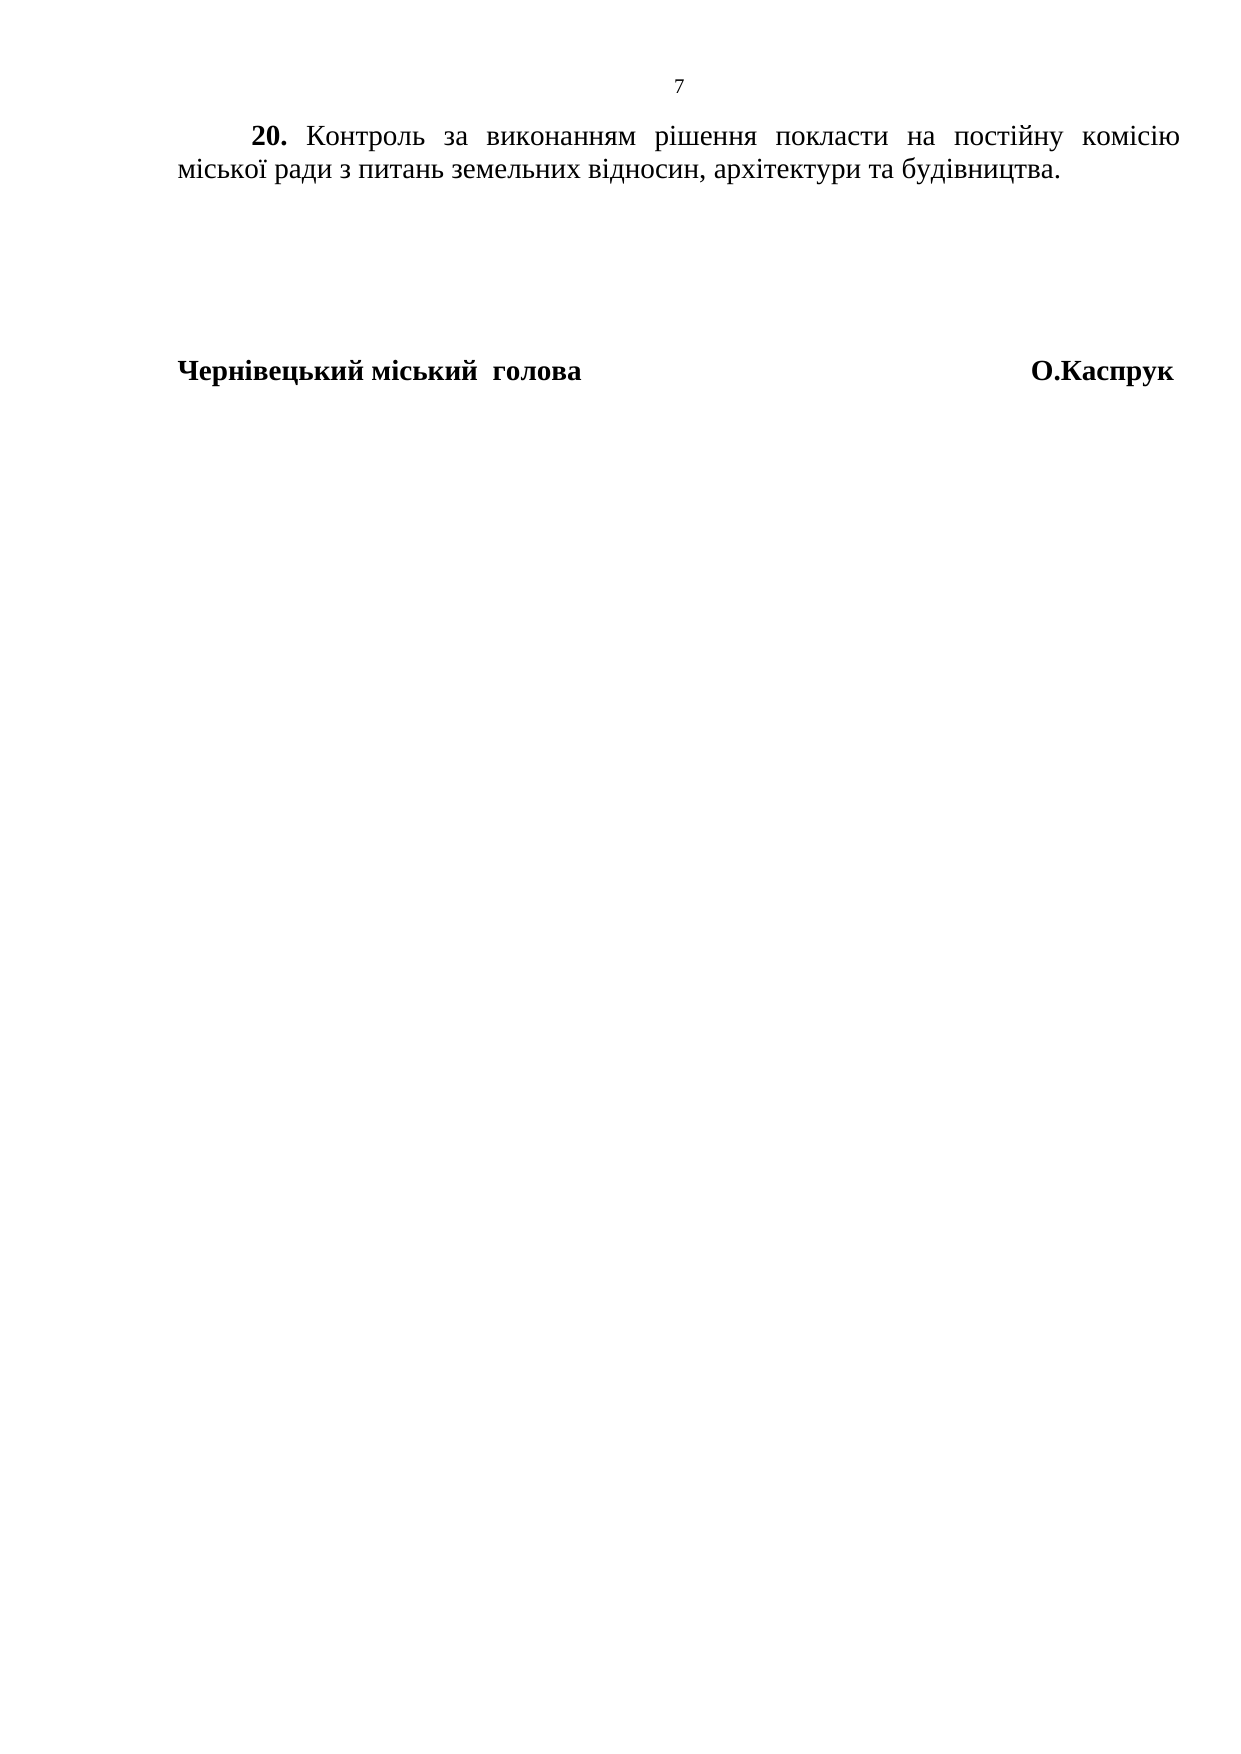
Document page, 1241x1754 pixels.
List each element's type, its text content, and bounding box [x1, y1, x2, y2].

text Чернівецький міський голова О.Каспрук [177, 353, 1181, 386]
text 20. Контроль за виконанням рішення покласти на постійну комісію міської ради з питань земельних відносин, архітектури та будівництва. [177, 118, 1181, 185]
